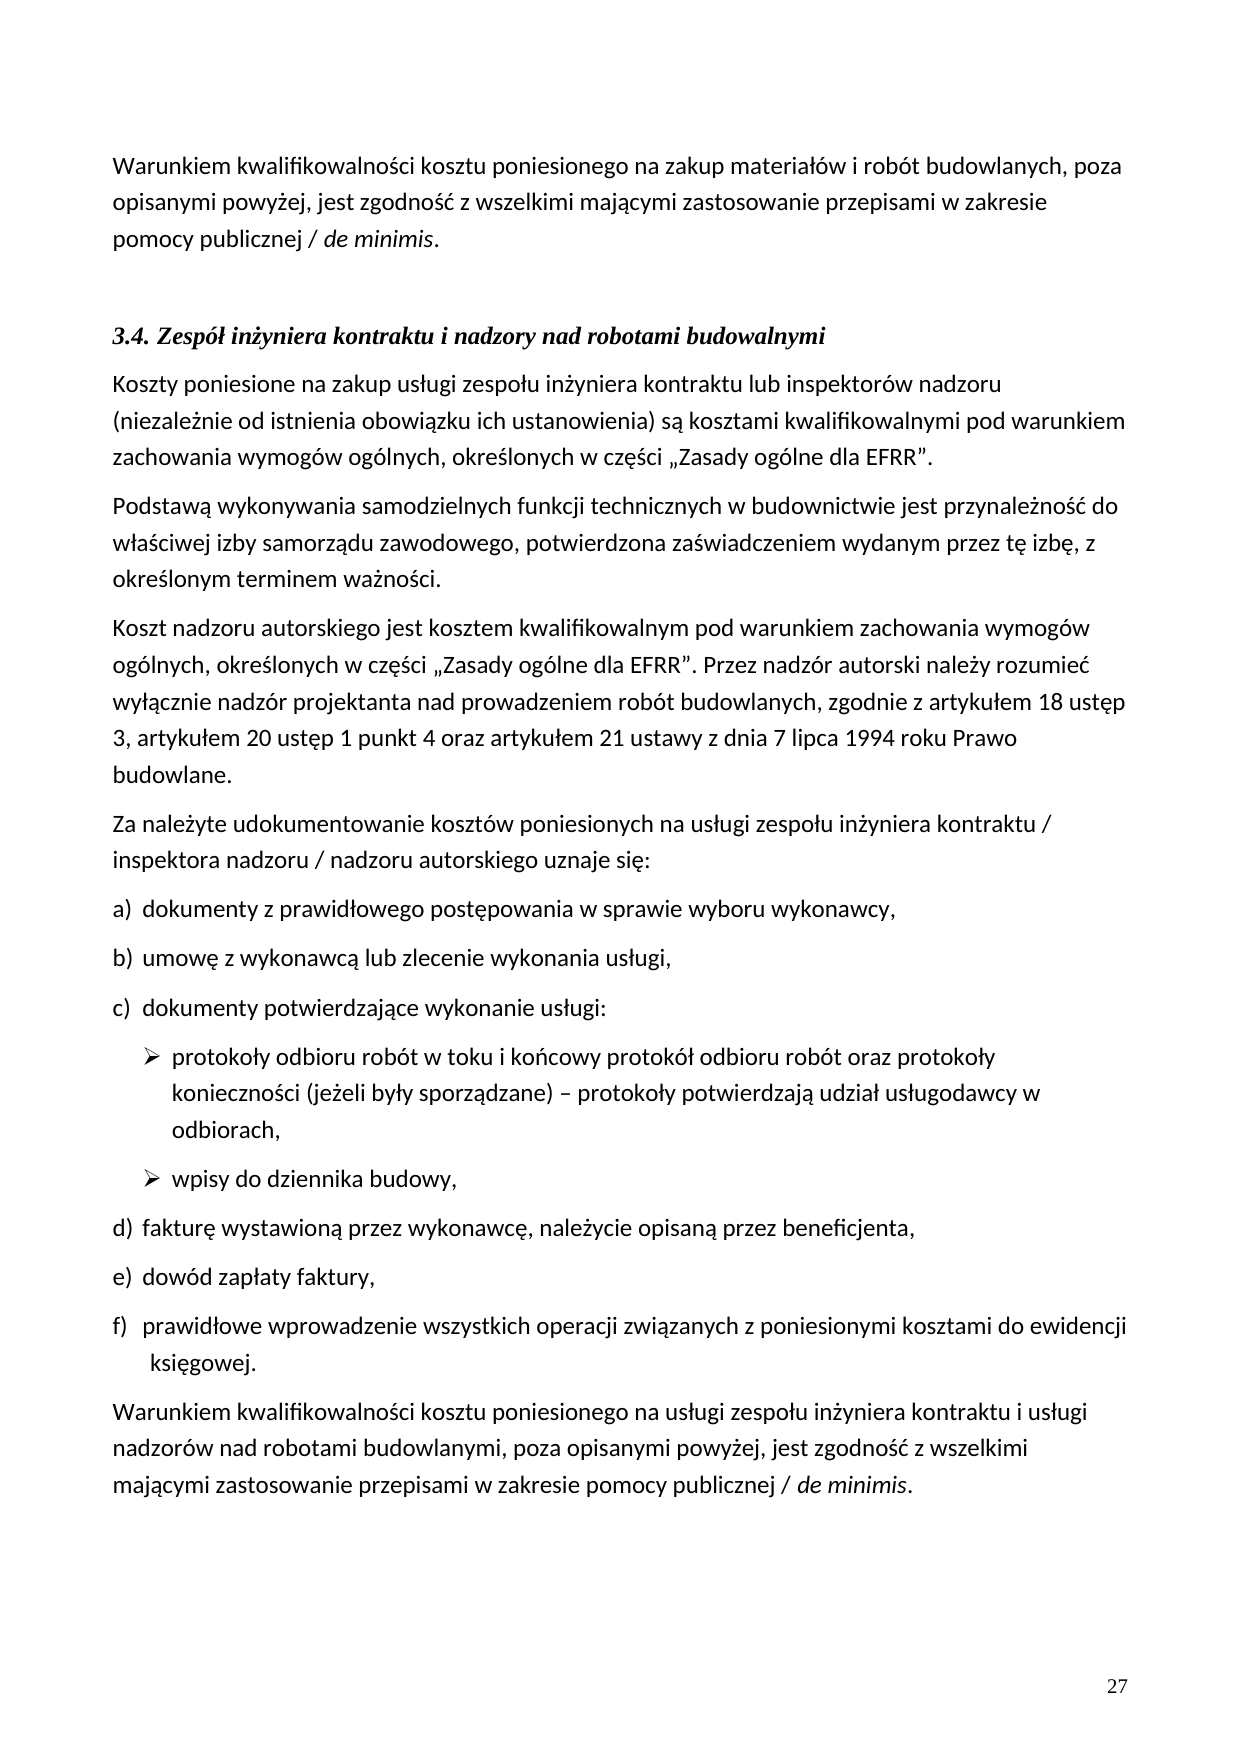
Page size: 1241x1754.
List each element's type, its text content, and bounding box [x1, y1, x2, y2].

list dowód zapłaty faktury, [112, 1261, 1128, 1292]
list prawidłowe wprowadzenie wszystkich operacji związanych z poniesionymi kosztami do ewidencji księgowej. [112, 1310, 1128, 1377]
list fakturę wystawioną przez wykonawcę, należycie opisaną przez beneficjenta, [112, 1212, 1128, 1242]
text Za należyte udokumentowanie kosztów poniesionych na usługi zespołu inżyniera kontraktu / inspektora nadzoru / nadzoru autorskiego uznaje się: [112, 808, 1128, 875]
list dokumenty potwierdzające wykonanie usługi: [112, 992, 1128, 1022]
text Koszt nadzoru autorskiego jest kosztem kwalifikowalnym pod warunkiem zachowania wymogów ogólnych, określonych w części „Zasady ogólne dla EFRR”. Przez nadzór autorski należy rozumieć wyłącznie nadzór projektanta nad prowadzeniem robót budowlanych, zgodnie z artykułem 18 ustęp 3, artykułem 20 ustęp 1 punkt 4 oraz artykułem 21 ustawy z dnia 7 lipca 1994 roku Prawo budowlane. [112, 613, 1128, 789]
list wpisy do dziennika budowy, [142, 1163, 1128, 1193]
text Podstawą wykonywania samodzielnych funkcji technicznych w budownictwie jest przynależność do właściwej izby samorządu zawodowego, potwierdzona zaświadczeniem wydanym przez tę izbę, z określonym terminem ważności. [112, 490, 1128, 594]
list umowę z wykonawcą lub zlecenie wykonania usługi, [112, 943, 1128, 973]
text Warunkiem kwalifikowalności kosztu poniesionego na zakup materiałów i robót budowlanych, poza opisanymi powyżej, jest zgodność z wszelkimi mającymi zastosowanie przepisami w zakresie pomocy publicznej / de minimis. [112, 150, 1128, 254]
list protokoły odbioru robót w toku i końcowy protokół odbioru robót oraz protokoły konieczności (jeżeli były sporządzane) – protokoły potwierdzają udział usługodawcy w odbiorach, [142, 1041, 1128, 1144]
subtitle Zespół inżyniera kontraktu i nadzory nad robotami budowalnymi [112, 321, 1128, 350]
list dokumenty z prawidłowego postępowania w sprawie wyboru wykonawcy, [112, 893, 1128, 924]
text Koszty poniesione na zakup usługi zespołu inżyniera kontraktu lub inspektorów nadzoru (niezależnie od istnienia obowiązku ich ustanowienia) są kosztami kwalifikowalnymi pod warunkiem zachowania wymogów ogólnych, określonych w części „Zasady ogólne dla EFRR”. [112, 368, 1128, 472]
text Warunkiem kwalifikowalności kosztu poniesionego na usługi zespołu inżyniera kontraktu i usługi nadzorów nad robotami budowlanymi, poza opisanymi powyżej, jest zgodność z wszelkimi mającymi zastosowanie przepisami w zakresie pomocy publicznej / de minimis. [112, 1396, 1128, 1499]
